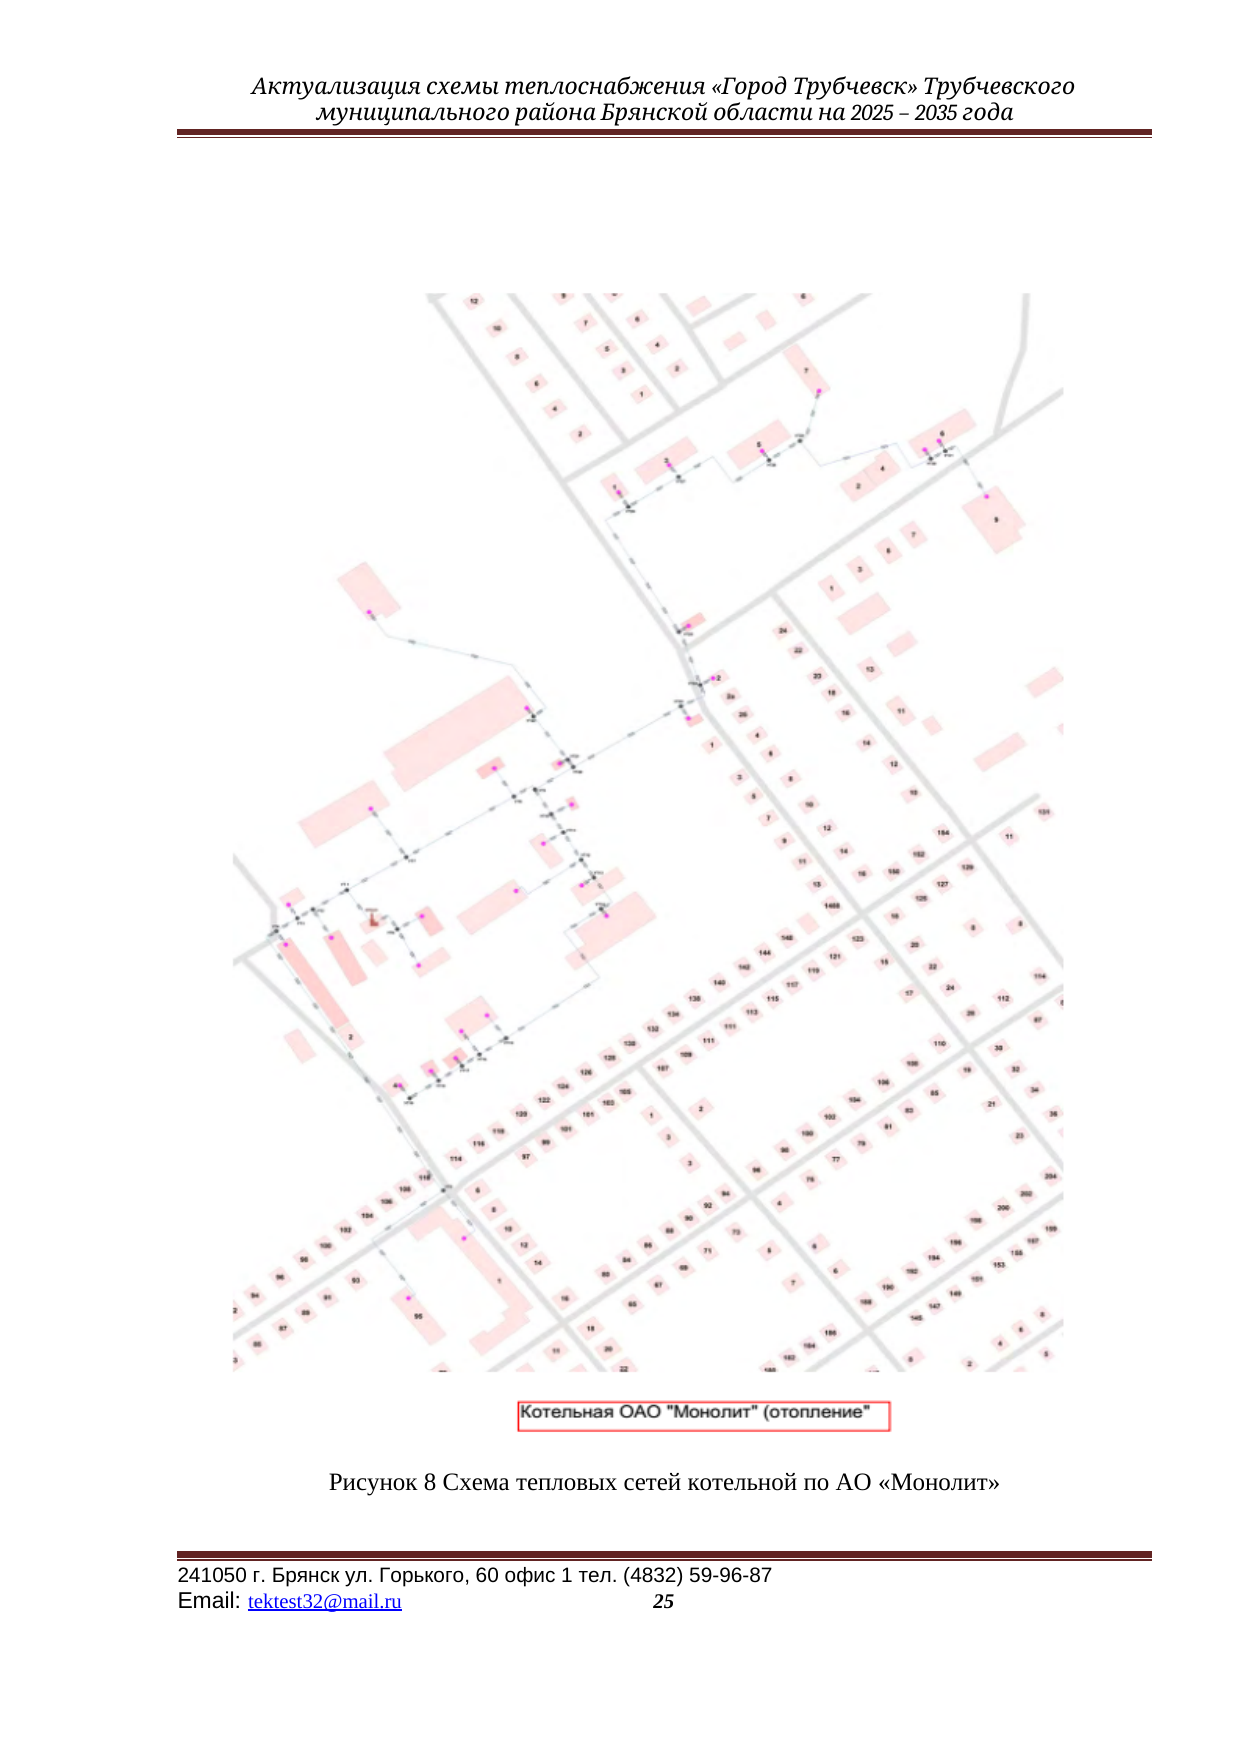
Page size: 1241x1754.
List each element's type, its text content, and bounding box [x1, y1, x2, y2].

text Рисунок 8 Схема тепловых сетей котельной по АО «Монолит» [177, 1467, 1152, 1496]
picture [177, 225, 1119, 1442]
